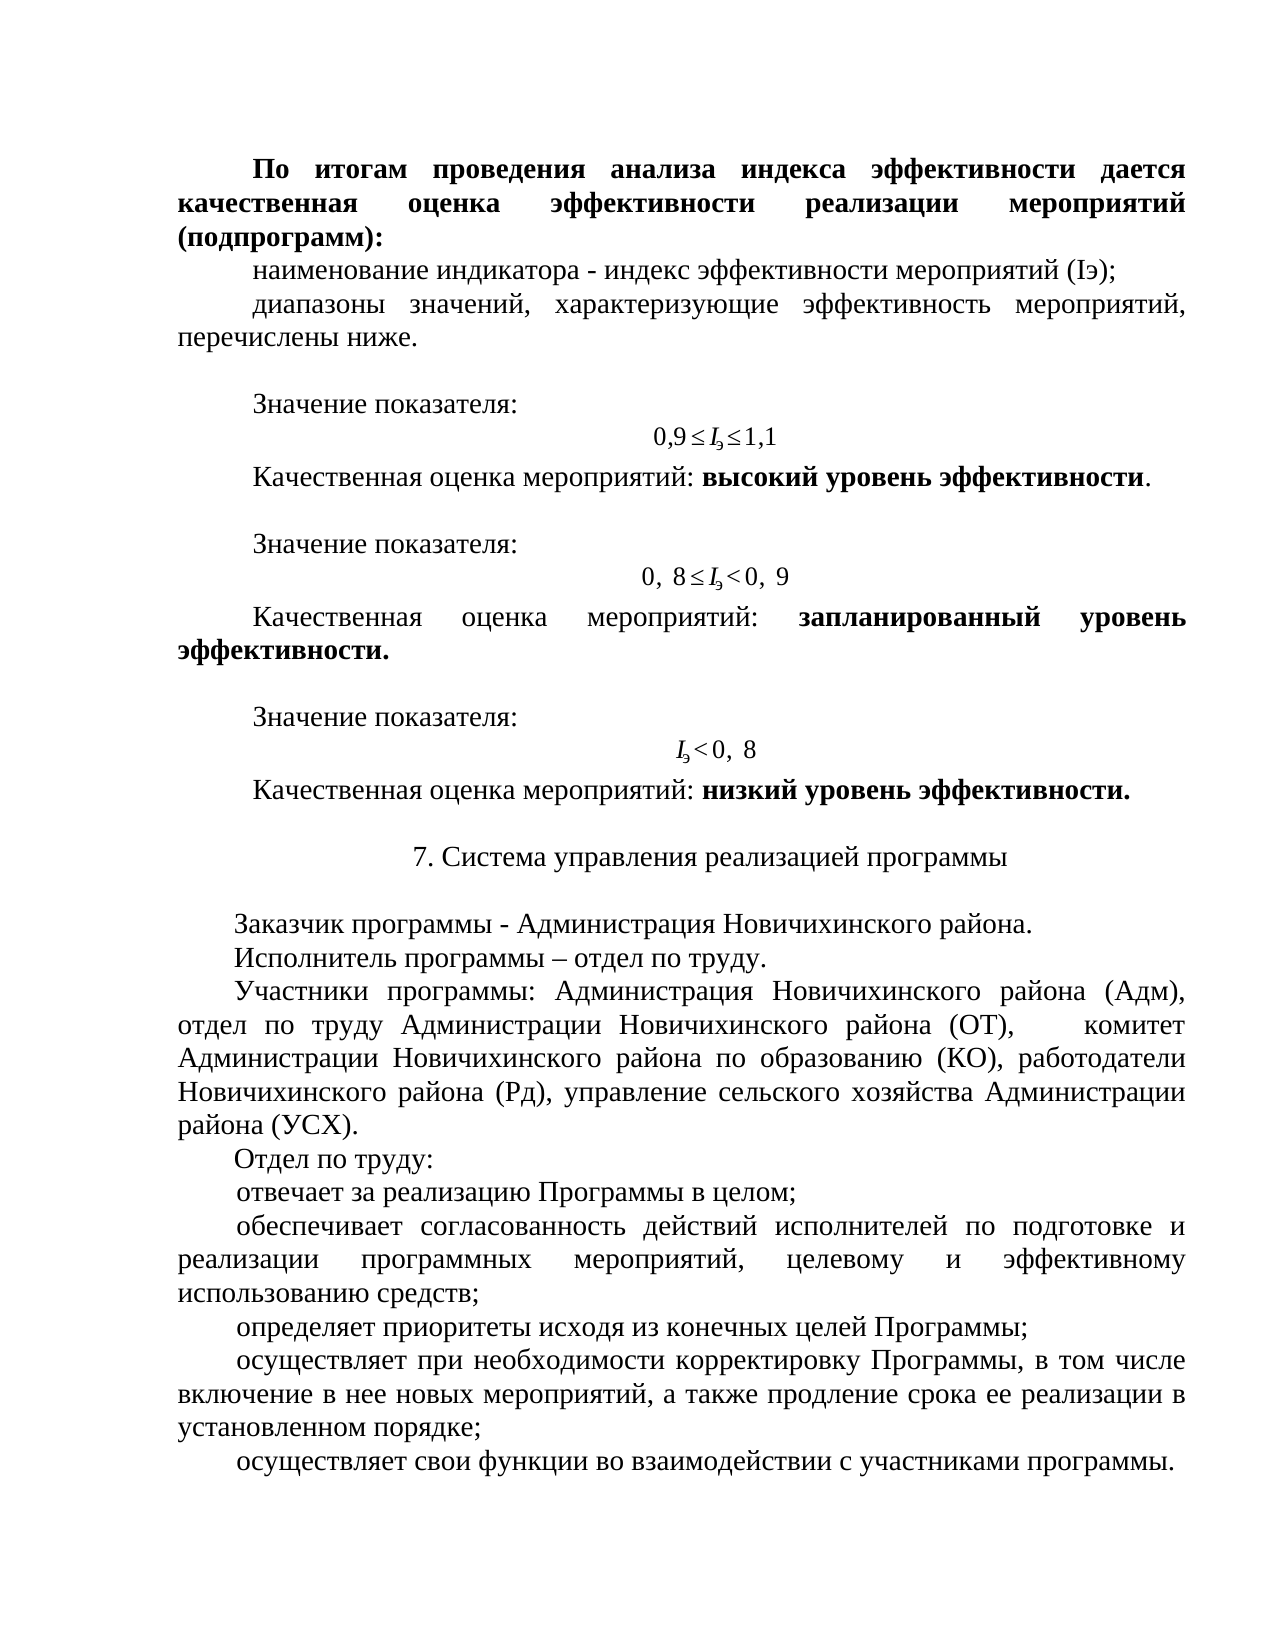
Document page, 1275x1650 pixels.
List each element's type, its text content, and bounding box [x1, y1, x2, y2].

text По итогам проведения анализа индекса эффективности дается качественная оценка эффективности реализации мероприятий (подпрограмм): [177, 152, 1186, 252]
text Исполнитель программы – отдел по труду. [177, 940, 1186, 973]
text Значение показателя: [177, 526, 1186, 560]
text обеспечивает согласованность действий исполнителей по подготовке и реализации программных мероприятий, целевому и эффективному использованию средств; [177, 1208, 1186, 1309]
text осуществляет при необходимости корректировку Программы, в том числе включение в нее новых мероприятий, а также продление срока ее реализации в установленном порядке; [177, 1342, 1186, 1443]
text Качественная оценка мероприятий: низкий уровень эффективности. [177, 772, 1186, 806]
text Значение показателя: [177, 386, 1186, 420]
text диапазоны значений, характеризующие эффективность мероприятий, перечислены ниже. [177, 286, 1186, 353]
text Отдел по труду: [177, 1141, 1186, 1174]
text Качественная оценка мероприятий: запланированный уровень эффективности. [177, 599, 1186, 666]
text Заказчик программы - Администрация Новичихинского района. [177, 906, 1186, 940]
text Значение показателя: [177, 699, 1186, 733]
text 7. Система управления реализацией программы [177, 839, 1186, 873]
text Участники программы: Администрация Новичихинского района (Адм), отдел по труду Администрации Новичихинского района (ОТ), комитет Администрации Новичихинского района по образованию (КО), работодатели Новичихинского района (Рд), управление сельского хозяйства Администрации района (УСХ). [177, 973, 1186, 1141]
text определяет приоритеты исходя из конечных целей Программы; [177, 1309, 1186, 1342]
text Качественная оценка мероприятий: высокий уровень эффективности. [177, 459, 1186, 493]
text отвечает за реализацию Программы в целом; [177, 1174, 1186, 1208]
text осуществляет свои функции во взаимодействии с участниками программы. [177, 1443, 1186, 1476]
text наименование индикатора - индекс эффективности мероприятий (Iэ); [177, 252, 1186, 286]
